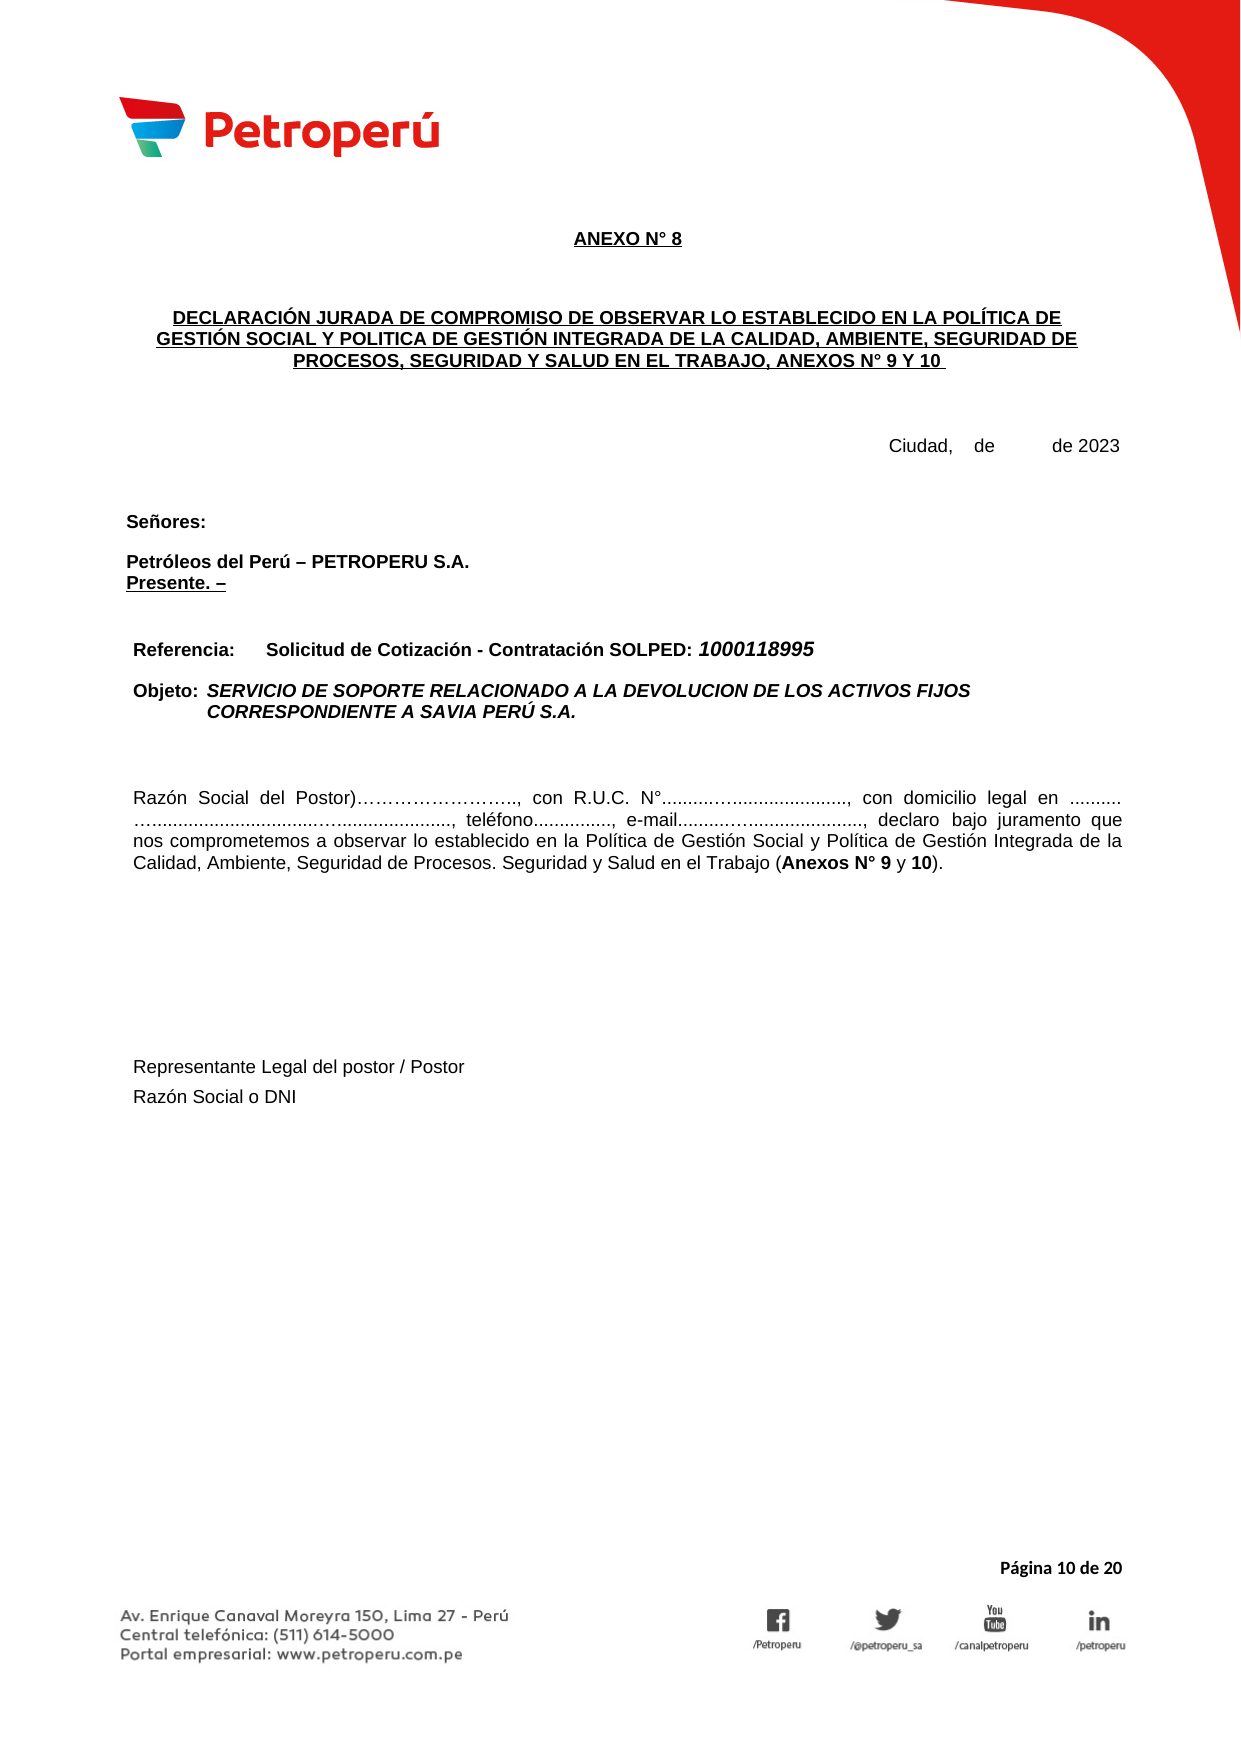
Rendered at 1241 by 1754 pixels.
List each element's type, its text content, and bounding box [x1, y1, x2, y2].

text DECLARACIÓN JURADA DE COMPROMISO DE OBSERVAR LO ESTABLECIDO EN LA POLÍTICA DE GESTIÓN SOCIAL Y POLITICA DE GESTIÓN INTEGRADA DE LA CALIDAD, AMBIENTE, SEGURIDAD DE PROCESOS, SEGURIDAD Y SALUD EN EL TRABAJO, ANEXOS N° 9 Y 10 [133, 306, 1101, 371]
text ANEXO N° 8 [133, 227, 1122, 249]
text Objeto: SERVICIO DE SOPORTE RELACIONADO A LA DEVOLUCION DE LOS ACTIVOS FIJOS CORRESPONDIENTE A SAVIA PERÚ S.A. [133, 679, 1122, 722]
picture [1, 0, 1241, 350]
text Presente. – [126, 572, 1120, 594]
picture [1, 1596, 1241, 1751]
text Petróleos del Perú – PETROPERU S.A. [126, 551, 1120, 572]
text Señores: [126, 511, 1120, 532]
text Referencia: Solicitud de Cotización - Contratación SOLPED: 1000118995 [133, 637, 1122, 661]
text Razón Social del Postor)…………………….., con R.U.C. N°..........…......................, con domicilio legal en ..........…................................…......................, teléfono..............., e-mail..........…......................, declaro bajo juramento que nos comprometemos a observar lo establecido en la Política de Gestión Social y Política de Gestión Integrada de la Calidad, Ambiente, Seguridad de Procesos. Seguridad y Salud en el Trabajo (Anexos N° 9 y 10). [133, 787, 1122, 873]
text Ciudad, de de 2023 [724, 435, 1120, 457]
text Razón Social o DNI [133, 1085, 1122, 1107]
text Representante Legal del postor / Postor [133, 1056, 1122, 1077]
